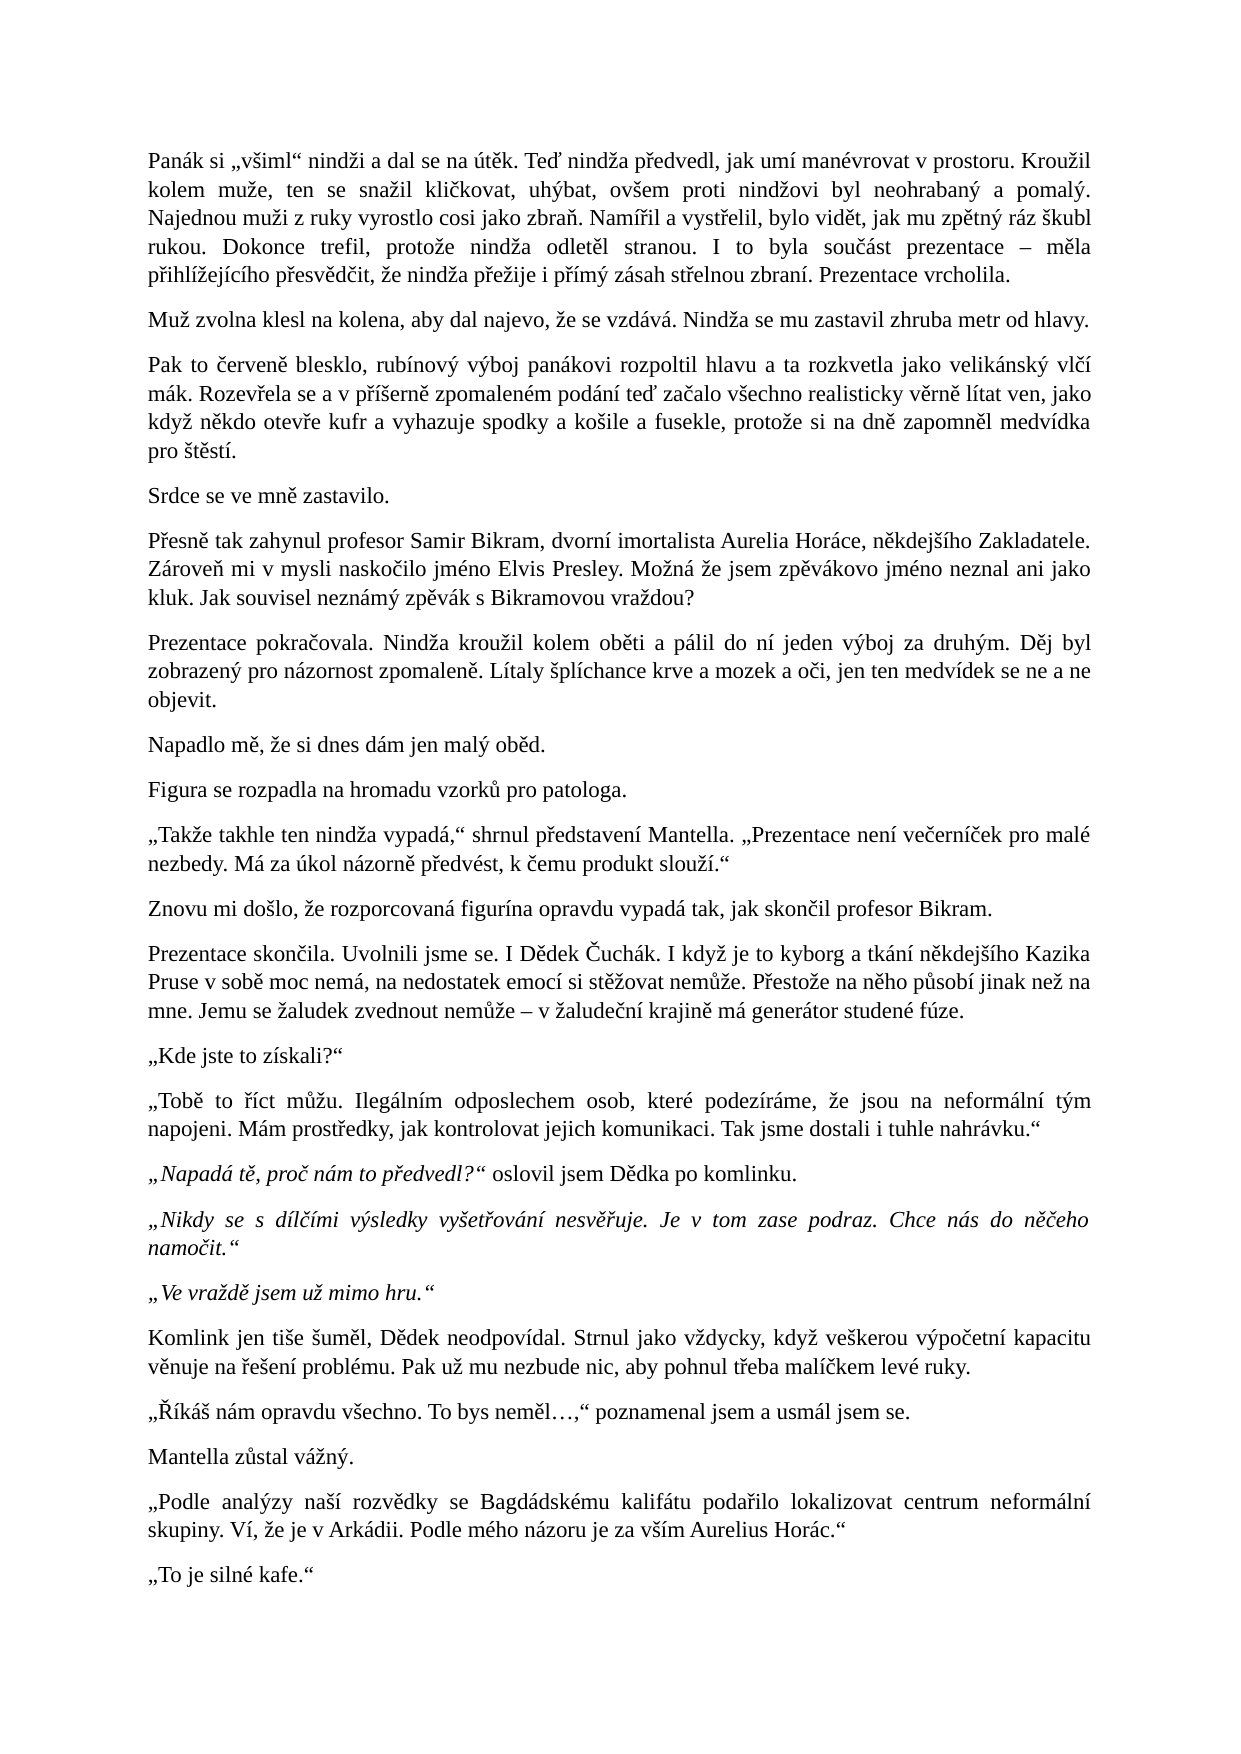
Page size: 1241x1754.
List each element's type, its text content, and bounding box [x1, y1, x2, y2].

text „Takže takhle ten nindža vypadá,“ shrnul představení Mantella. „Prezentace není večerníček pro malé nezbedy. Má za úkol názorně předvést, k čemu produkt slouží.“ [148, 821, 1093, 876]
text „To je silné kafe.“ [148, 1562, 1093, 1588]
text Přesně tak zahynul profesor Samir Bikram, dvorní imortalista Aurelia Horáce, někdejšího Zakladatele. Zároveň mi v mysli naskočilo jméno Elvis Presley. Možná že jsem zpěvákovo jméno neznal ani jako kluk. Jak souvisel neznámý zpěvák s Bikramovou vraždou? [148, 527, 1093, 610]
text „Ve vraždě jsem už mimo hru.“ [148, 1279, 1093, 1306]
text „Napadá tě, proč nám to předvedl?“ oslovil jsem Dědka po komlinku. [148, 1161, 1093, 1187]
text Muž zvolna klesl na kolena, aby dal najevo, že se vzdává. Nindža se mu zastavil zhruba metr od hlavy. [148, 306, 1093, 333]
text Figura se rozpadla na hromadu vzorků pro patologa. [148, 776, 1093, 802]
text „Tobě to říct můžu. Ilegálním odposlechem osob, které podezíráme, že jsou na neformální tým napojeni. Mám prostředky, jak kontrolovat jejich komunikaci. Tak jsme dostali i tuhle nahrávku.“ [148, 1087, 1093, 1142]
text „Nikdy se s dílčími výsledky vyšetřování nesvěřuje. Je v tom zase podraz. Chce nás do něčeho namočit.“ [148, 1206, 1093, 1260]
text „Podle analýzy naší rozvědky se Bagdádskému kalifátu podařilo lokalizovat centrum neformální skupiny. Ví, že je v Arkádii. Podle mého názoru je za vším Aurelius Horác.“ [148, 1488, 1093, 1543]
text Komlink jen tiše šuměl, Dědek neodpovídal. Strnul jako vždycky, když veškerou výpočetní kapacitu věnuje na řešení problému. Pak už mu nezbude nic, aby pohnul třeba malíčkem levé ruky. [148, 1324, 1093, 1379]
text Prezentace pokračovala. Nindža kroužil kolem oběti a pálil do ní jeden výboj za druhým. Děj byl zobrazený pro názornost zpomaleně. Lítaly šplíchance krve a mozek a oči, jen ten medvídek se ne a ne objevit. [148, 629, 1093, 712]
text Srdce se ve mně zastavilo. [148, 482, 1093, 508]
text Mantella zůstal vážný. [148, 1443, 1093, 1469]
text Napadlo mě, že si dnes dám jen malý oběd. [148, 731, 1093, 757]
text Znovu mi došlo, že rozporcovaná figurína opravdu vypadá tak, jak skončil profesor Bikram. [148, 895, 1093, 921]
text „Říkáš nám opravdu všechno. To bys neměl…,“ poznamenal jsem a usmál jsem se. [148, 1398, 1093, 1424]
text Panák si „všiml“ nindži a dal se na útěk. Teď nindža předvedl, jak umí manévrovat v prostoru. Kroužil kolem muže, ten se snažil kličkovat, uhýbat, ovšem proti nindžovi byl neohrabaný a pomalý. Najednou muži z ruky vyrostlo cosi jako zbraň. Namířil a vystřelil, bylo vidět, jak mu zpětný ráz škubl rukou. Dokonce trefil, protože nindža odletěl stranou. I to byla součást prezentace – měla přihlížejícího přesvědčit, že nindža přežije i přímý zásah střelnou zbraní. Prezentace vrcholila. [148, 148, 1093, 288]
text Prezentace skončila. Uvolnili jsme se. I Dědek Čuchák. I když je to kyborg a tkání někdejšího Kazika Pruse v sobě moc nemá, na nedostatek emocí si stěžovat nemůže. Přestože na něho působí jinak než na mne. Jemu se žaludek zvednout nemůže – v žaludeční krajině má generátor studené fúze. [148, 940, 1093, 1023]
text Pak to červeně blesklo, rubínový výboj panákovi rozpoltil hlavu a ta rozkvetla jako velikánský vlčí mák. Rozevřela se a v příšerně zpomaleném podání teď začalo všechno realisticky věrně lítat ven, jako když někdo otevře kufr a vyhazuje spodky a košile a fusekle, protože si na dně zapomněl medvídka pro štěstí. [148, 352, 1093, 463]
text „Kde jste to získali?“ [148, 1042, 1093, 1068]
